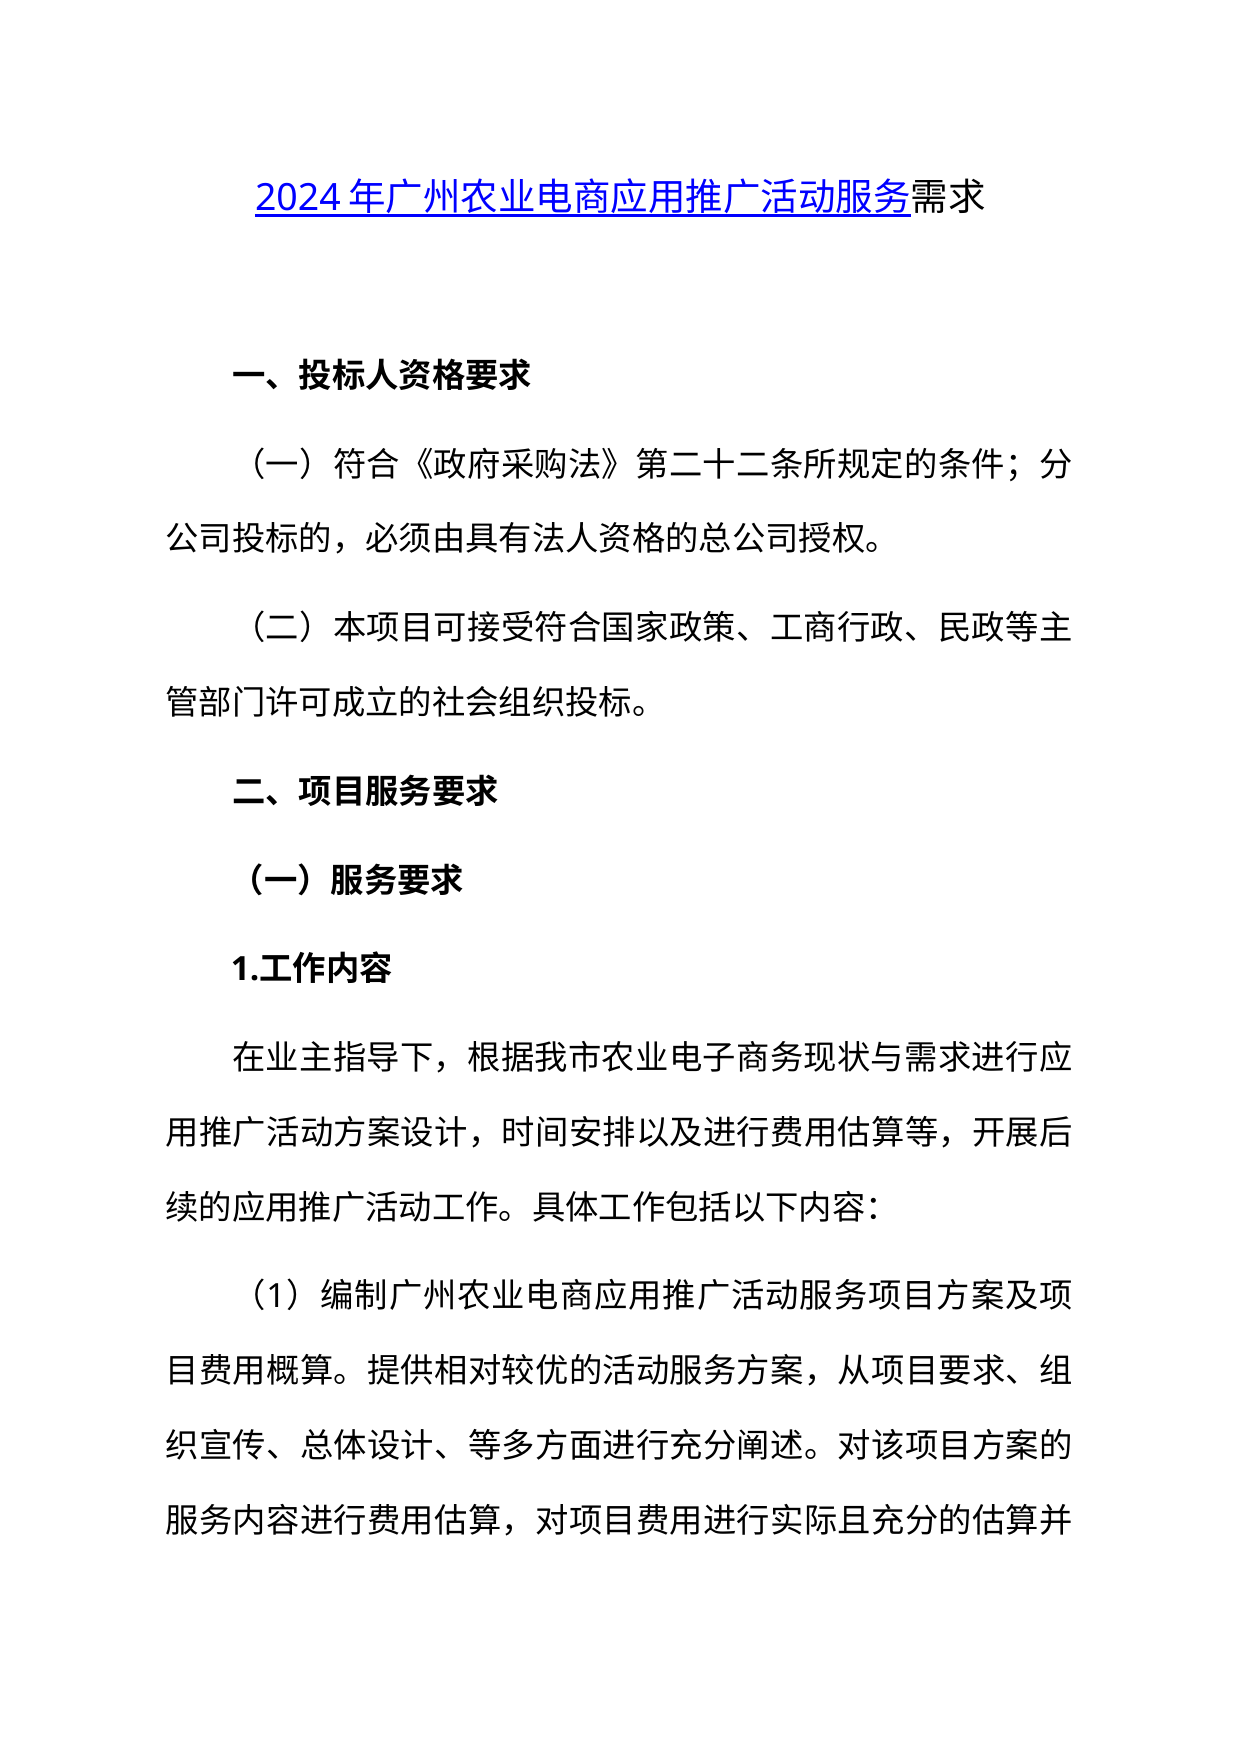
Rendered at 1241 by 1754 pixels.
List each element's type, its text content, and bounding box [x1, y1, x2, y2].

text 1.工作内容 [165, 934, 1075, 999]
text （一）服务要求 [165, 845, 1075, 910]
text 2024年广州农业电商应用推广活动服务需求 [165, 162, 1075, 227]
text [165, 1261, 1075, 1550]
text 在业主指导下，根据我市农业电子商务现状与需求进行应用推广活动方案设计，时间安排以及进行费用估算等，开展后续的应用推广活动工作。具体工作包括以下内容： [165, 1023, 1075, 1237]
text （二）本项目可接受符合国家政策、工商行政、民政等主管部门许可成立的社会组织投标。 [165, 593, 1075, 732]
text （一）符合《政府采购法》第二十二条所规定的条件；分公司投标的，必须由具有法人资格的总公司授权。 [165, 429, 1075, 569]
text 二、项目服务要求 [165, 756, 1075, 821]
text 一、投标人资格要求 [165, 340, 1075, 405]
